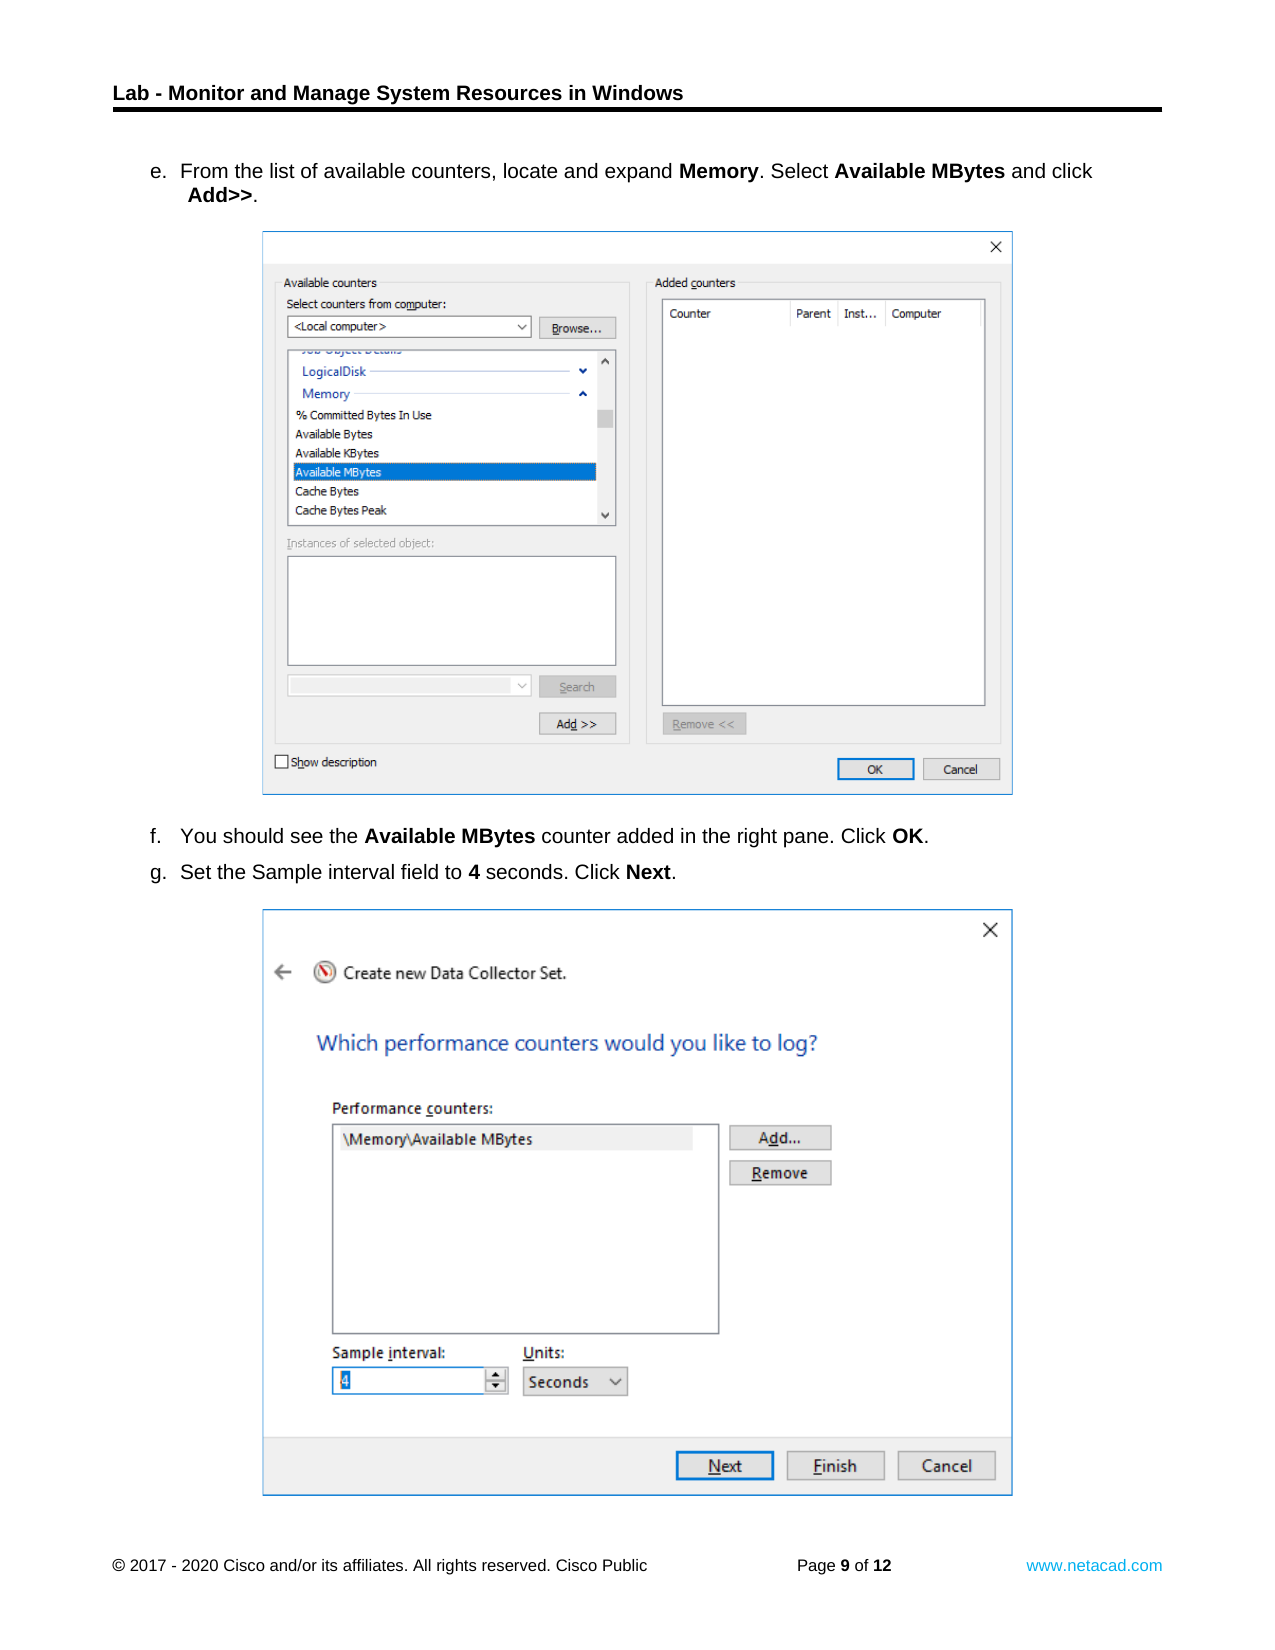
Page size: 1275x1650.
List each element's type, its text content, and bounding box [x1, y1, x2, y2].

picture [262, 231, 1013, 795]
text From the list of available counters, locate and expand Memory. Select Available MBytes and click Add>>. [150, 159, 1162, 207]
text You should see the Available MBytes counter added in the right pane. Click OK. [150, 824, 1162, 848]
text Set the Sample interval field to 4 seconds. Click Next. [150, 860, 1162, 884]
picture [262, 909, 1013, 1496]
